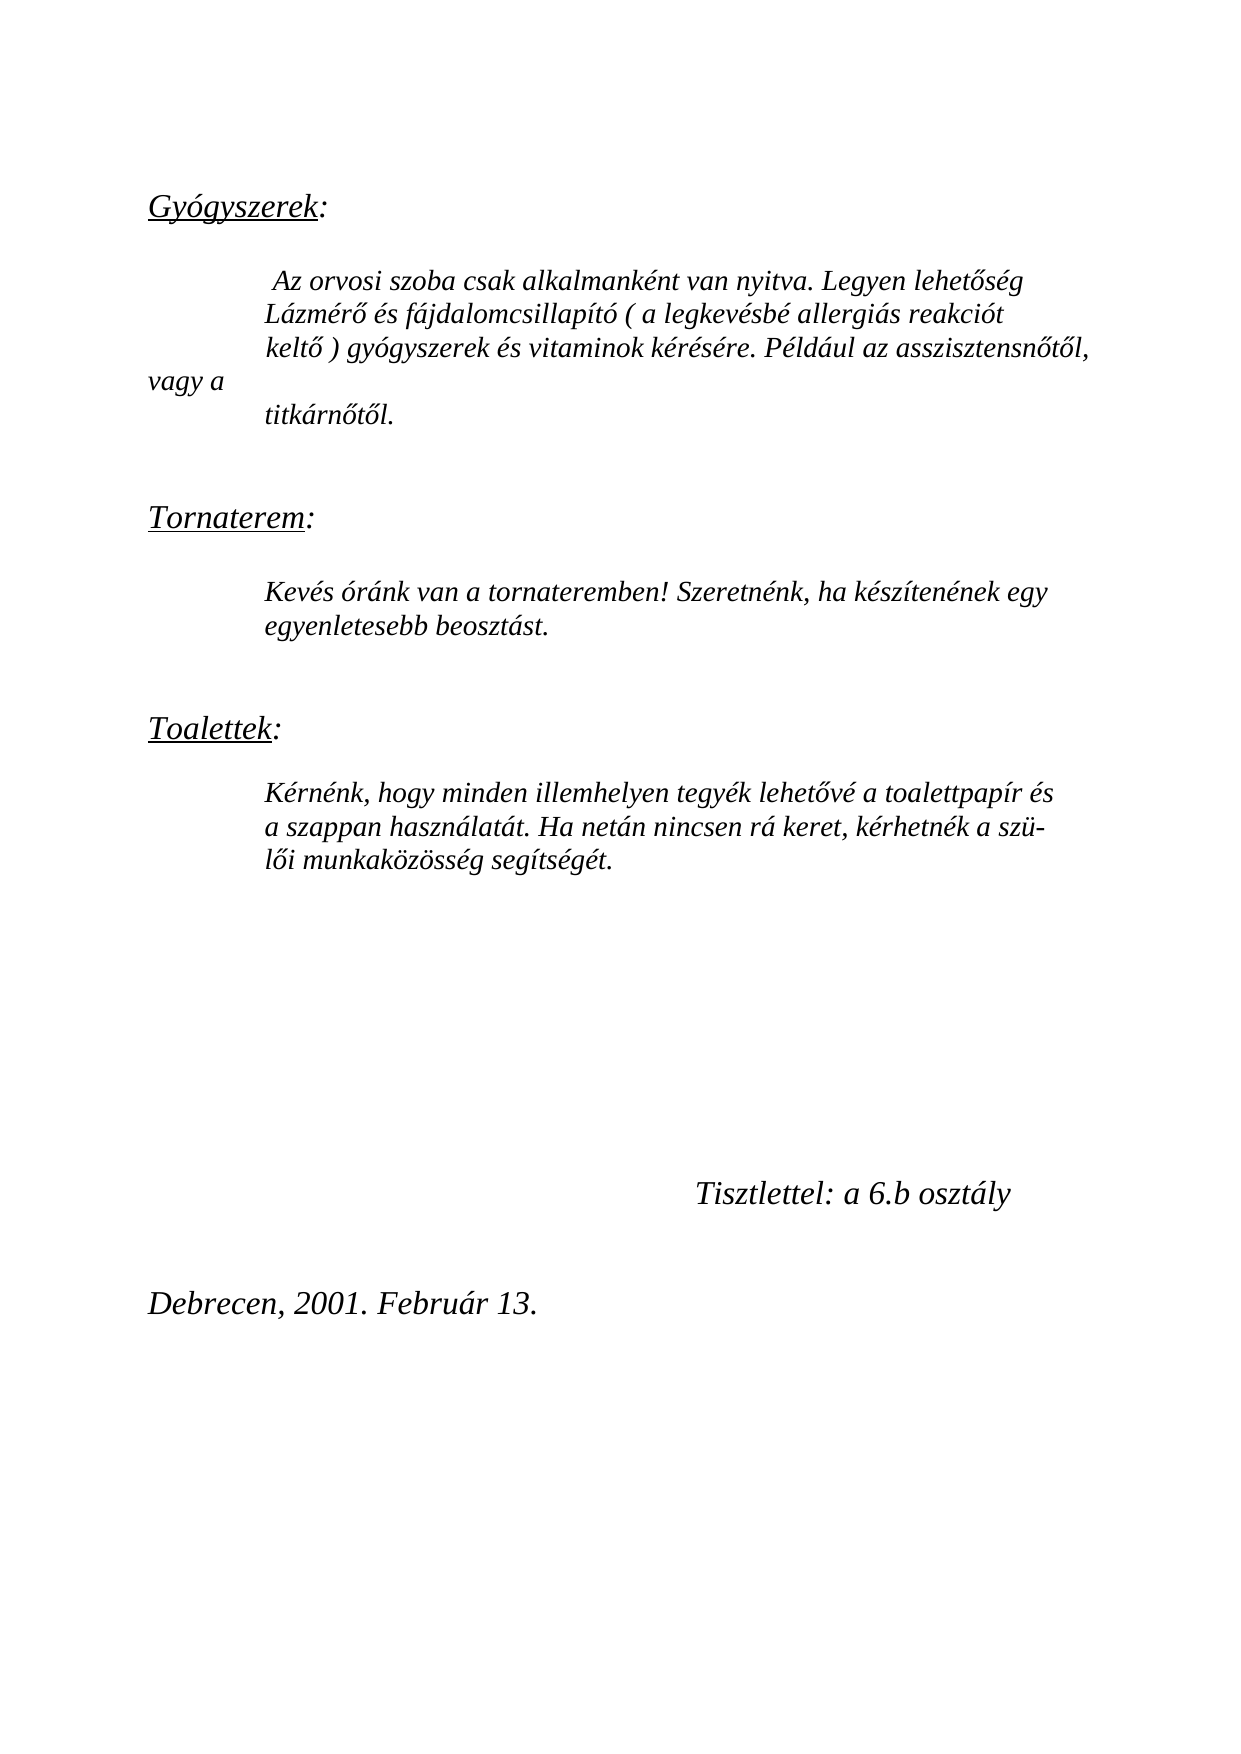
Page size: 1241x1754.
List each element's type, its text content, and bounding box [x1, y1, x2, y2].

text Toalettek: [148, 708, 1093, 747]
text titkárnőtől. [148, 397, 1093, 430]
text lői munkaközösség segítségét. [148, 842, 1093, 876]
text Az orvosi szoba csak alkalmanként van nyitva. Legyen lehetőség [148, 263, 1093, 296]
text Tisztlettel: a 6.b osztály [148, 1173, 1093, 1211]
text Lázmérő és fájdalomcsillapító ( a legkevésbé allergiás reakciót [148, 296, 1093, 330]
text Gyógyszerek: [148, 186, 1093, 224]
text Tornaterem: [148, 497, 1093, 536]
text egyenletesebb beosztást. [148, 608, 1093, 641]
text a szappan használatát. Ha netán nincsen rá keret, kérhetnék a szü- [148, 809, 1093, 842]
subtitle Kevés óránk van a tornateremben! Szeretnénk, ha készítenének egy [148, 574, 1093, 608]
text Debrecen, 2001. Február 13. [148, 1283, 1093, 1322]
text Kérnénk, hogy minden illemhelyen tegyék lehetővé a toalettpapír és [148, 775, 1093, 809]
text keltő ) gyógyszerek és vitaminok kérésére. Például az asszisztensnőtől, vagy a [148, 330, 1093, 397]
